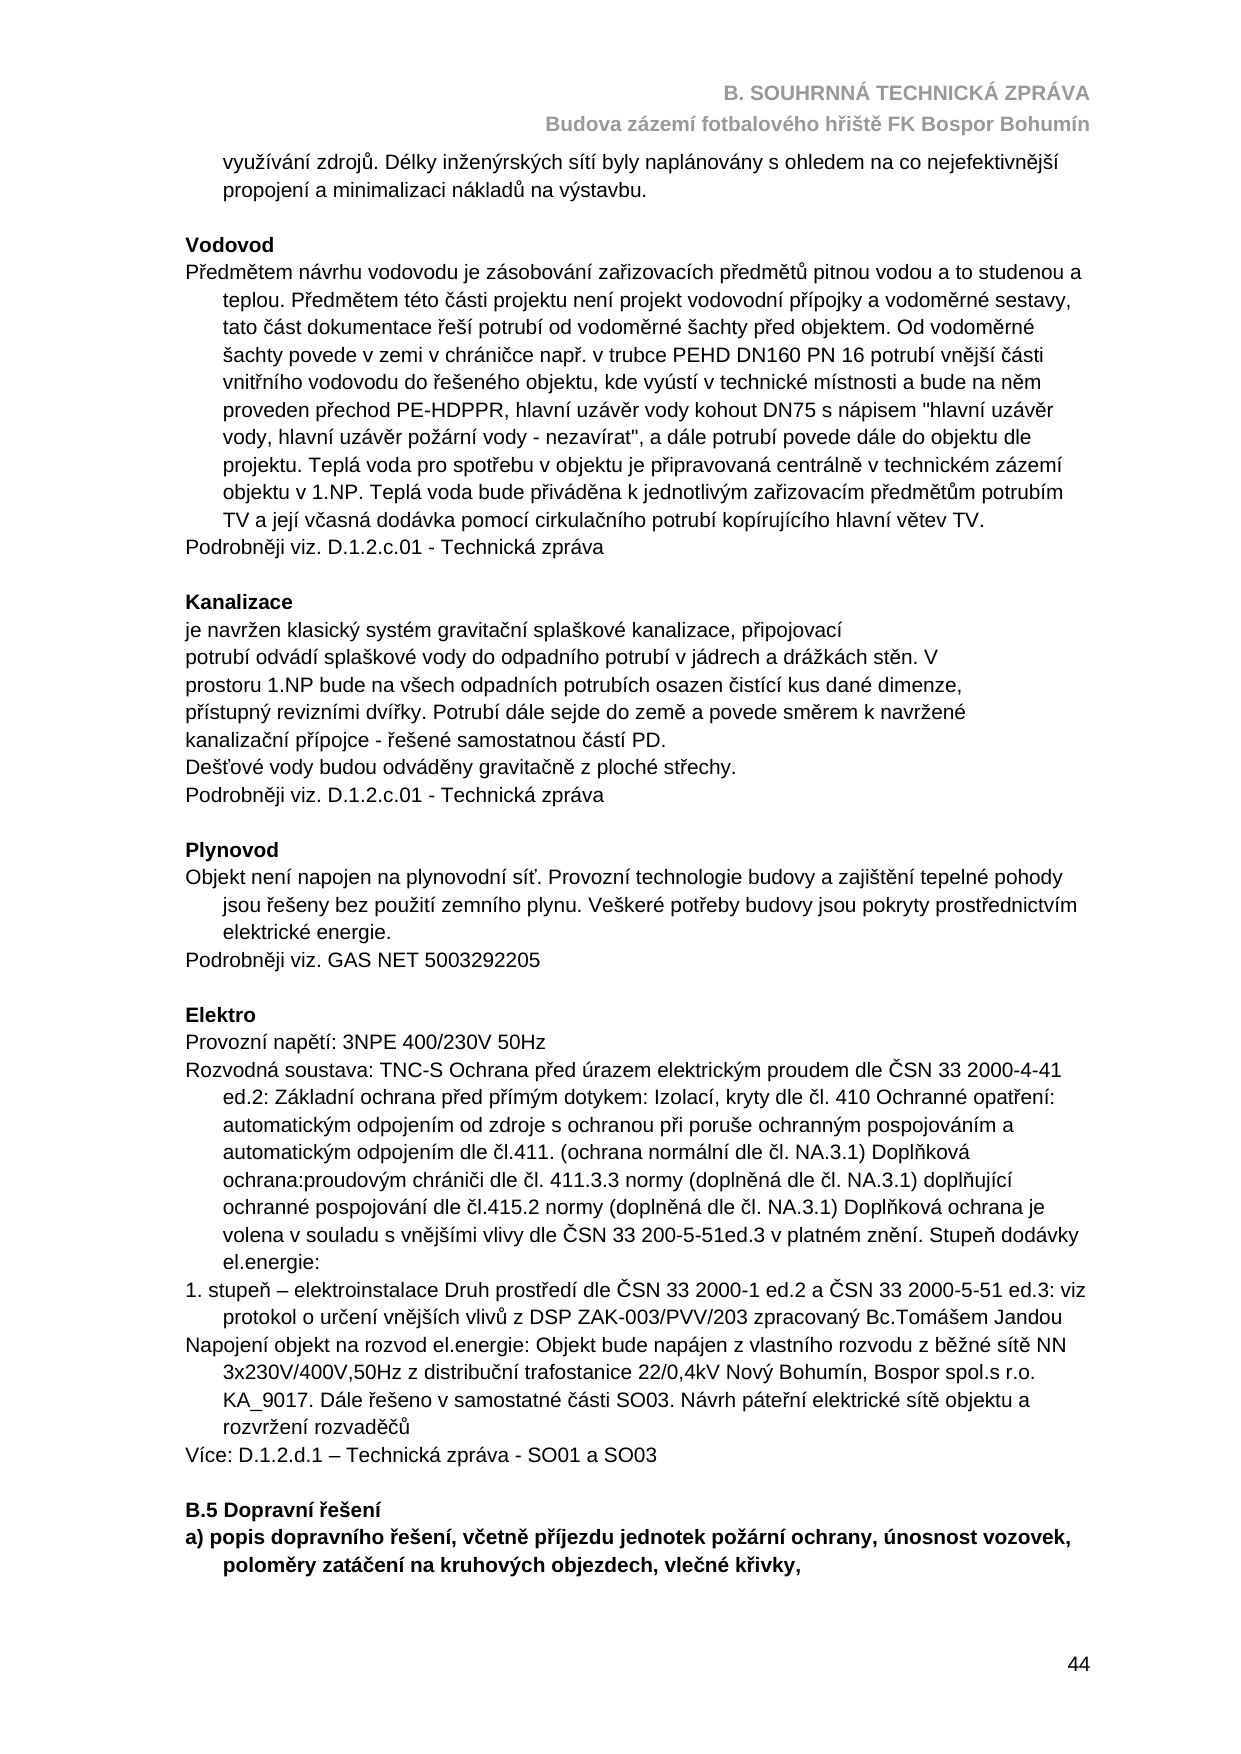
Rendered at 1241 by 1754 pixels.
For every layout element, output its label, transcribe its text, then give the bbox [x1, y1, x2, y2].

text Plynovod [185, 837, 1090, 861]
text je navržen klasický systém gravitační splaškové kanalizace, připojovací [185, 617, 1090, 641]
text prostoru 1.NP bude na všech odpadních potrubích osazen čistící kus dané dimenze, [185, 672, 1090, 696]
text Provozní napětí: 3NPE 400/230V 50Hz [185, 1030, 1090, 1054]
text Objekt není napojen na plynovodní síť. Provozní technologie budovy a zajištění tepelné pohody jsou řešeny bez použití zemního plynu. Veškeré potřeby budovy jsou pokryty prostřednictvím elektrické energie. [185, 865, 1090, 944]
text kanalizační přípojce - řešené samostatnou částí PD. [185, 727, 1090, 751]
text přístupný revizními dvířky. Potrubí dále sejde do země a povede směrem k navržené [185, 700, 1090, 724]
text Podrobněji viz. GAS NET 5003292205 [185, 947, 1090, 971]
text 1. stupeň – elektroinstalace Druh prostředí dle ČSN 33 2000-1 ed.2 a ČSN 33 2000-5-51 ed.3: viz protokol o určení vnějších vlivů z DSP ZAK-003/PVV/203 zpracovaný Bc.Tomášem Jandou [185, 1277, 1090, 1329]
text Elektro [185, 1002, 1090, 1026]
text Více: D.1.2.d.1 – Technická zpráva - SO01 a SO03 [185, 1442, 1090, 1466]
text potrubí odvádí splaškové vody do odpadního potrubí v jádrech a drážkách stěn. V [185, 645, 1090, 669]
text Napojení objekt na rozvod el.energie: Objekt bude napájen z vlastního rozvodu z běžné sítě NN 3x230V/400V,50Hz z distribuční trafostanice 22/0,4kV Nový Bohumín, Bospor spol.s r.o. KA_9017. Dále řešeno v samostatné části SO03. Návrh páteřní elektrické sítě objektu a rozvržení rozvaděčů [185, 1332, 1090, 1439]
text Vodovod [185, 232, 1090, 256]
text Dešťové vody budou odváděny gravitačně z ploché střechy. [185, 755, 1090, 779]
text Podrobněji viz. D.1.2.c.01 - Technická zpráva [185, 535, 1090, 559]
text Rozvodná soustava: TNC-S Ochrana před úrazem elektrickým proudem dle ČSN 33 2000-4-41 ed.2: Základní ochrana před přímým dotykem: Izolací, kryty dle čl. 410 Ochranné opatření: automatickým odpojením od zdroje s ochranou při poruše ochranným pospojováním a automatickým odpojením dle čl.411. (ochrana normální dle čl. NA.3.1) Doplňková ochrana:proudovým chrániči dle čl. 411.3.3 normy (doplněná dle čl. NA.3.1) doplňující ochranné pospojování dle čl.415.2 normy (doplněná dle čl. NA.3.1) Doplňková ochrana je volena v souladu s vnějšími vlivy dle ČSN 33 200-5-51ed.3 v platném znění. Stupeň dodávky el.energie: [185, 1057, 1090, 1274]
text Podrobněji viz. D.1.2.c.01 - Technická zpráva [185, 782, 1090, 806]
subtitle a) popis dopravního řešení, včetně příjezdu jednotek požární ochrany, únosnost vozovek, poloměry zatáčení na kruhových objezdech, vlečné křivky, [185, 1525, 1090, 1576]
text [185, 150, 1090, 201]
subtitle B.5 Dopravní řešení [185, 1497, 1090, 1521]
text Kanalizace [185, 590, 1090, 614]
text Předmětem návrhu vodovodu je zásobování zařizovacích předmětů pitnou vodou a to studenou a teplou. Předmětem této části projektu není projekt vodovodní přípojky a vodoměrné sestavy, tato část dokumentace řeší potrubí od vodoměrné šachty před objektem. Od vodoměrné šachty povede v zemi v chráničce např. v trubce PEHD DN160 PN 16 potrubí vnější části vnitřního vodovodu do řešeného objektu, kde vyústí v technické místnosti a bude na něm proveden přechod PE-HDPPR, hlavní uzávěr vody kohout DN75 s nápisem "hlavní uzávěr vody, hlavní uzávěr požární vody - nezavírat", a dále potrubí povede dále do objektu dle projektu. Teplá voda pro spotřebu v objektu je připravovaná centrálně v technickém zázemí objektu v 1.NP. Teplá voda bude přiváděna k jednotlivým zařizovacím předmětům potrubím TV a její včasná dodávka pomocí cirkulačního potrubí kopírujícího hlavní větev TV. [185, 260, 1090, 531]
